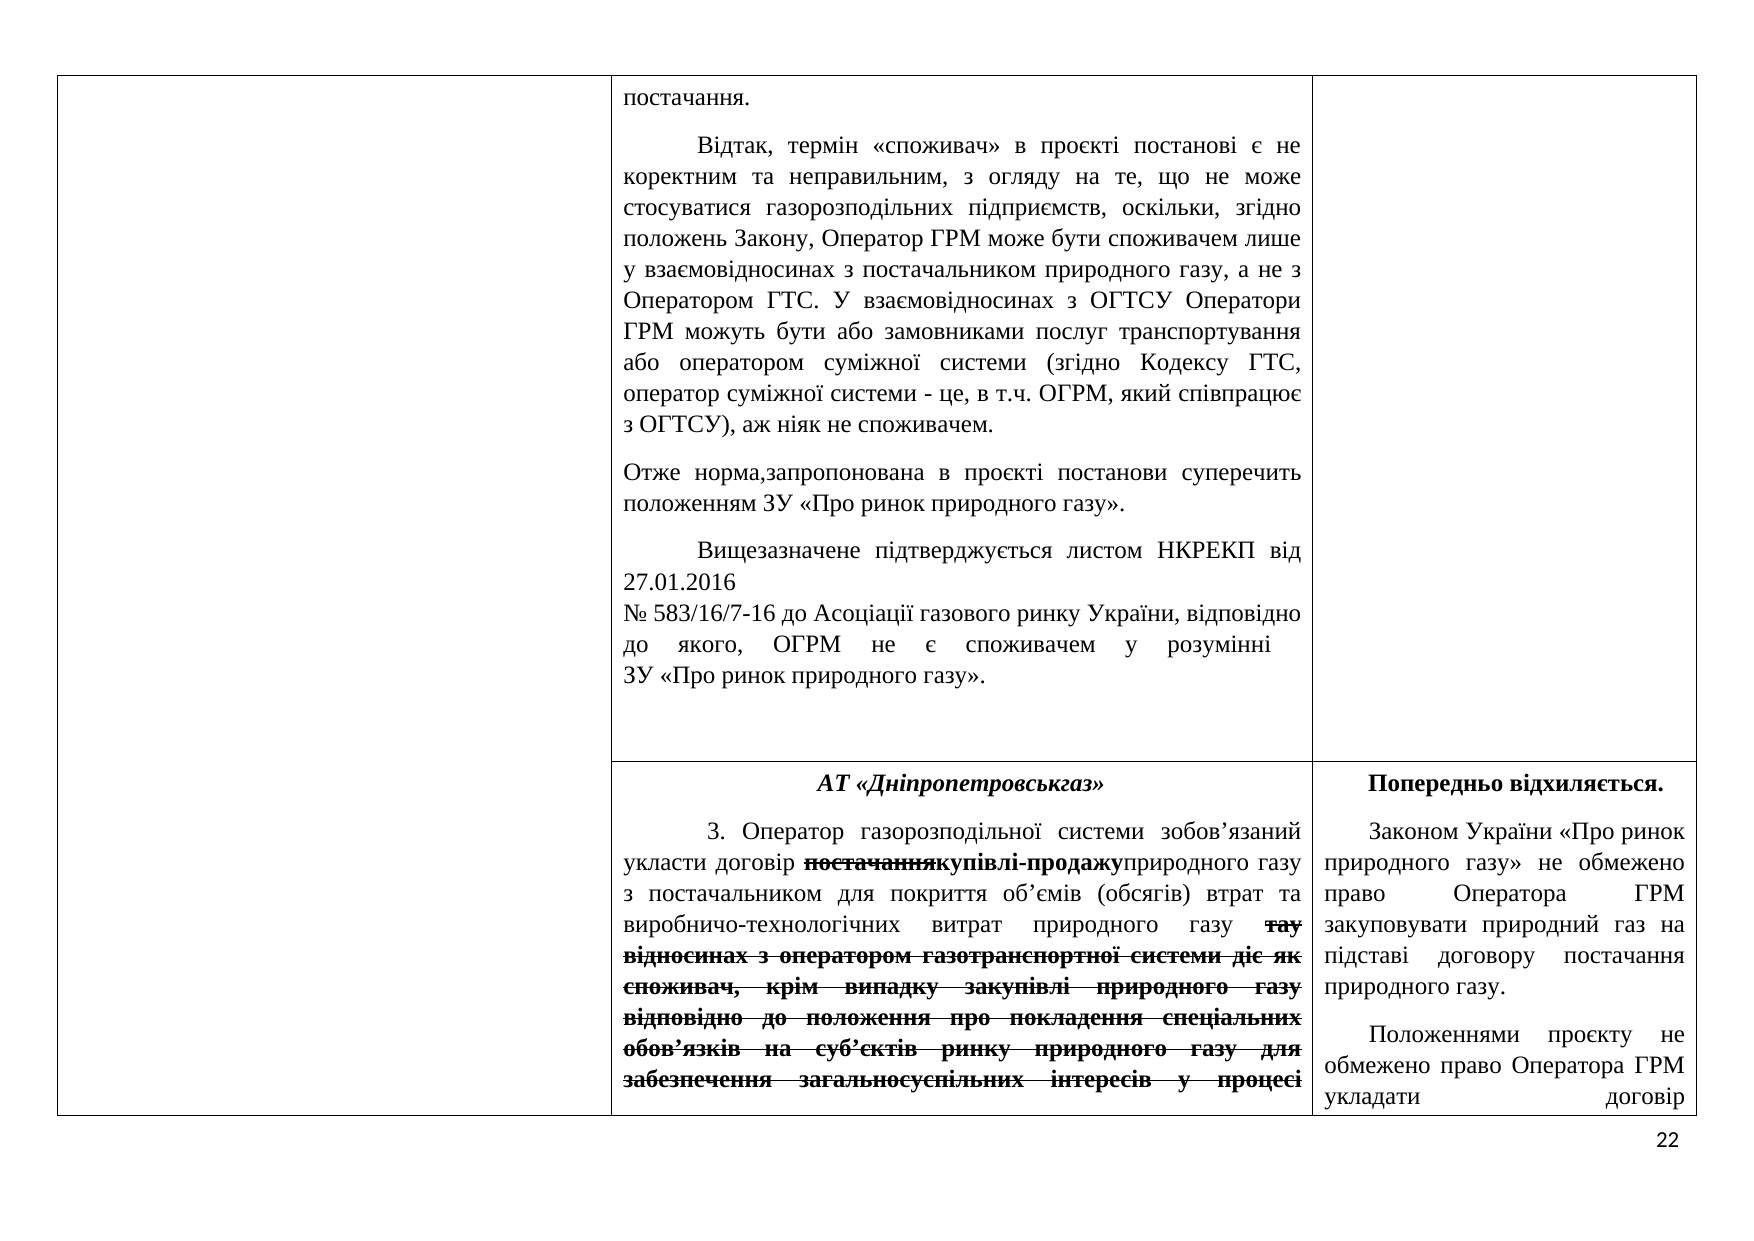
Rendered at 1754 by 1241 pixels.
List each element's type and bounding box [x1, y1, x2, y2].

table_cell [1313, 762, 1696, 1115]
table_cell [612, 76, 1312, 761]
table_cell [612, 762, 1312, 1115]
table_cell [1313, 76, 1696, 761]
